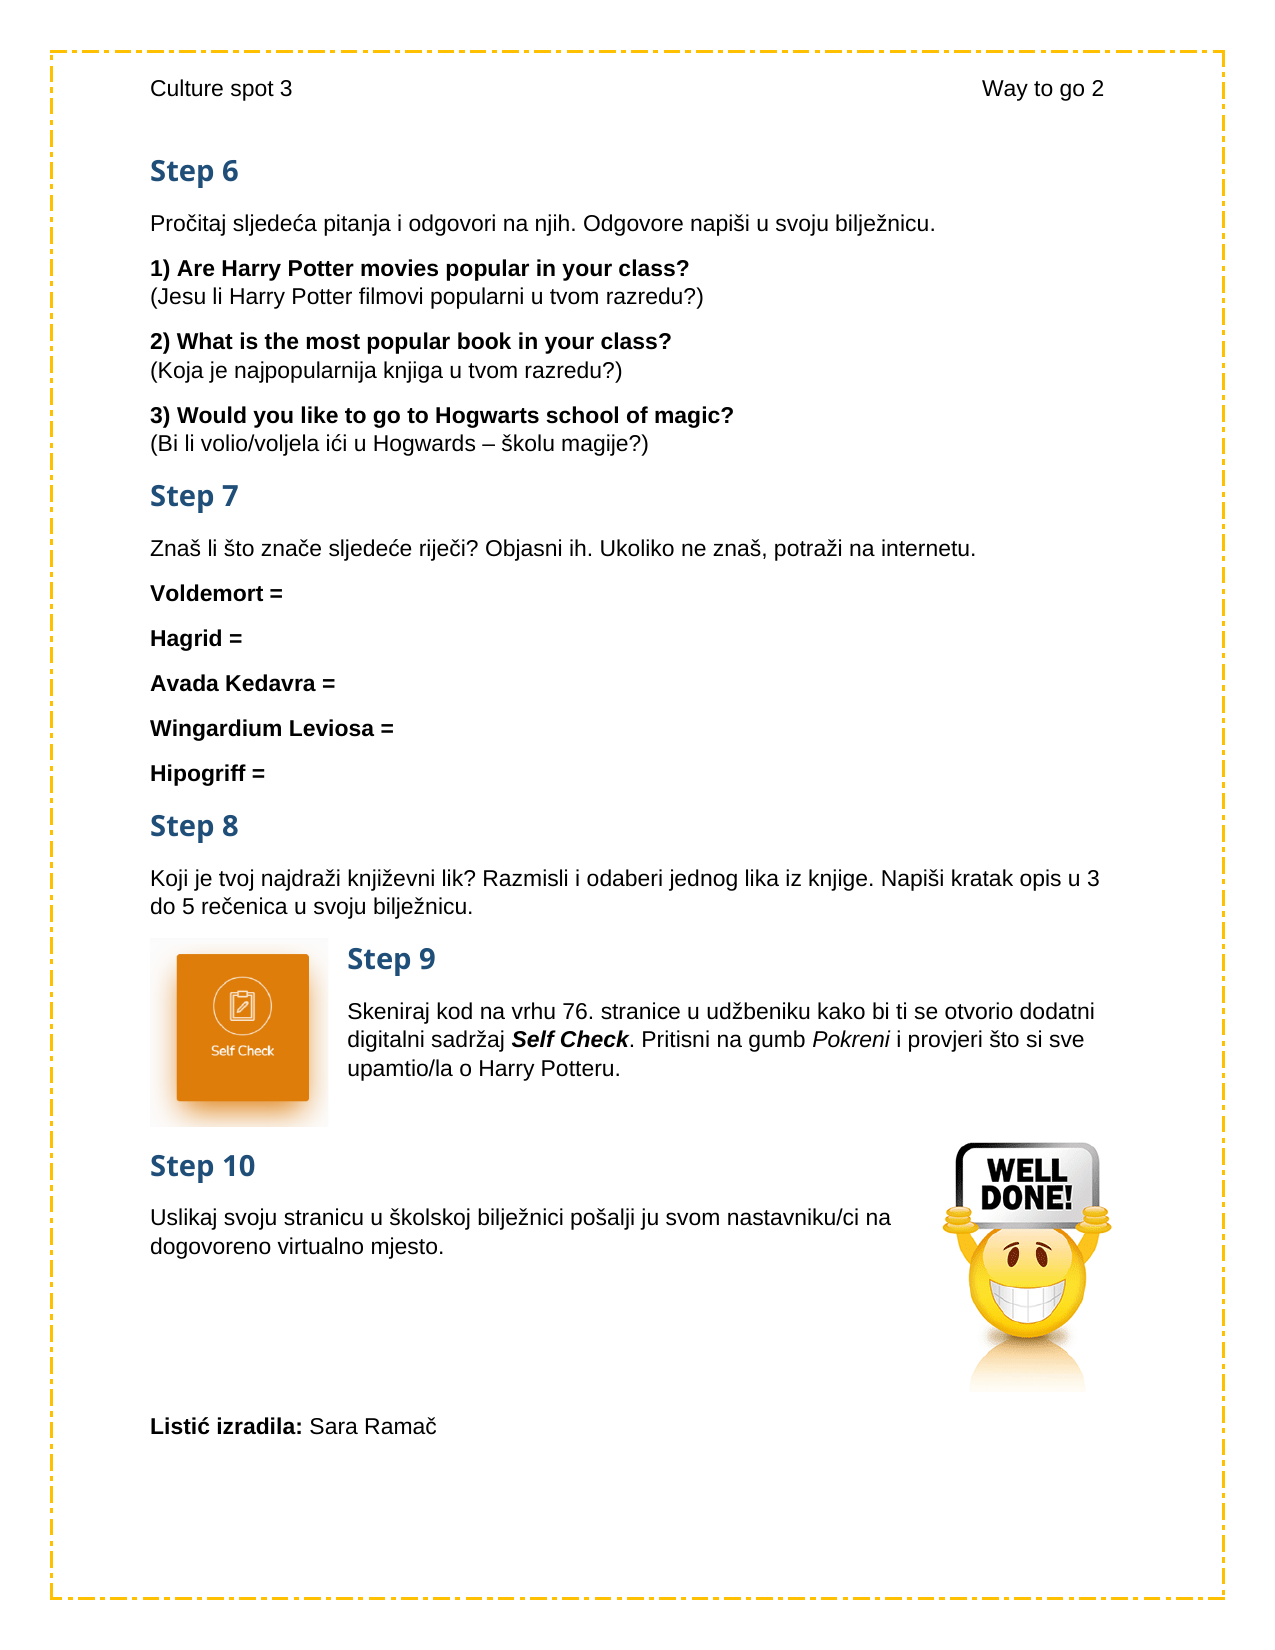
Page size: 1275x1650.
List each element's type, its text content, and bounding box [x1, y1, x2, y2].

text Step 7 [150, 475, 1125, 515]
text 1) Are Harry Potter movies popular in your class? (Jesu li Harry Potter filmovi popularni u tvom razredu?) [150, 254, 1125, 309]
text Step 9 [329, 938, 1125, 978]
text 2) What is the most popular book in your class? (Koja je najpopularnija knjiga u tvom razredu?) [150, 328, 1125, 383]
text Step 8 [150, 805, 1125, 845]
picture [916, 1130, 1139, 1392]
text Skeniraj kod na vrhu 76. stranice u udžbeniku kako bi ti se otvorio dodatni digitalni sadržaj Self Check. Pritisni na gumb Pokreni i provjeri što si sve upamtio/la o Harry Potteru. [329, 998, 1125, 1081]
text Znaš li što znače sljedeće riječi? Objasni ih. Ukoliko ne znaš, potraži na internetu. [150, 535, 1125, 561]
text Uslikaj svoju stranicu u školskoj bilježnici pošalji ju svom nastavniku/ci na dogovoreno virtualno mjesto. [150, 1204, 916, 1259]
text Hipogriff = [150, 760, 1125, 787]
text Hagrid = [150, 625, 1125, 651]
picture [150, 938, 329, 1127]
text Step 6 [150, 150, 1125, 190]
text Voldemort = [150, 580, 1125, 606]
text Step 10 [150, 1145, 916, 1184]
text Koji je tvoj najdraži književni lik? Razmisli i odaberi jednog lika iz knjige. Napiši kratak opis u 3 do 5 rečenica u svoju bilježnicu. [150, 865, 1125, 919]
text Listić izradila: Sara Ramač [150, 1413, 1125, 1439]
text Wingardium Leviosa = [150, 715, 1125, 741]
text Pročitaj sljedeća pitanja i odgovori na njih. Odgovore napiši u svoju bilježnicu. [150, 209, 1125, 236]
text 3) Would you like to go to Hogwarts school of magic? (Bi li volio/voljela ići u Hogwards – školu magije?) [150, 402, 1125, 456]
text Avada Kedavra = [150, 670, 1125, 696]
